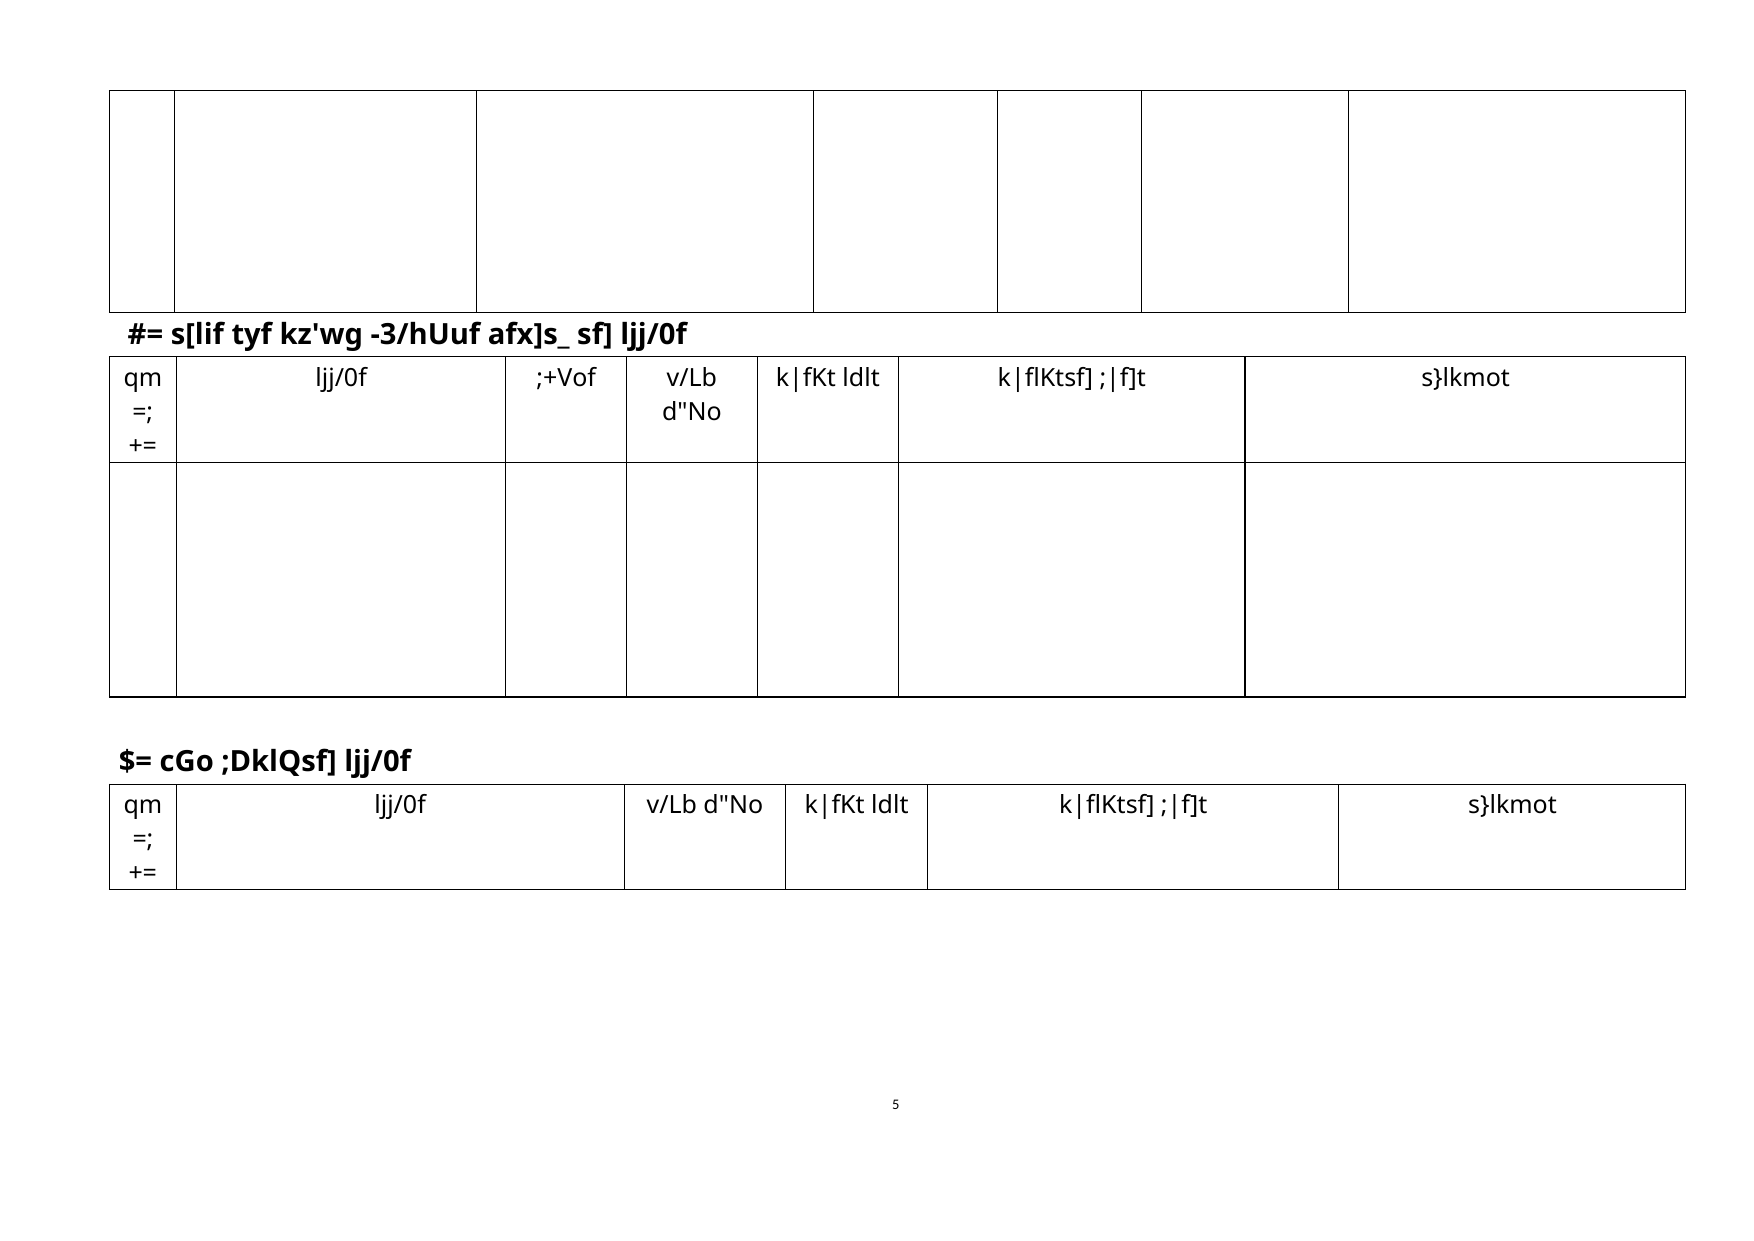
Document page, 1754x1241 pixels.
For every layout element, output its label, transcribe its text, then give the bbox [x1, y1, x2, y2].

table_cell [506, 463, 626, 696]
table_header k|fKt ldlt [758, 357, 898, 462]
table_header v/Lb d"No [627, 357, 757, 462]
table_cell [177, 463, 505, 696]
table_header s}lkmot [1246, 357, 1685, 462]
table_header s}lkmot [1339, 785, 1685, 889]
table_cell [1246, 463, 1685, 696]
table_cell [758, 463, 898, 696]
table_header k|fKt ldlt [786, 785, 927, 889]
table_cell [110, 463, 176, 696]
table_cell [814, 91, 997, 312]
table_cell [110, 91, 174, 312]
table_cell [627, 463, 757, 696]
table_header v/Lb d"No [625, 785, 785, 889]
table_header qm=;+= [110, 785, 176, 889]
table_header ljj/0f [177, 357, 505, 462]
table_cell [899, 463, 1244, 696]
table_header qm=;+= [110, 357, 176, 462]
text $= cGo ;DklQsf] ljj/0f [118, 740, 1528, 780]
table_header k|flKtsf] ;|f]t [928, 785, 1338, 889]
table_cell [998, 91, 1141, 312]
table_cell [1142, 91, 1348, 312]
table_cell [477, 91, 813, 312]
table_header k|flKtsf] ;|f]t [899, 357, 1244, 462]
table_header ljj/0f [177, 785, 624, 889]
table_cell [1349, 91, 1685, 312]
text #= s[lif tyf kz'wg -3/hUuf afx]s_ sf] ljj/0f [120, 313, 1687, 353]
table_header ;+Vof [506, 357, 626, 462]
table_cell [175, 91, 476, 312]
